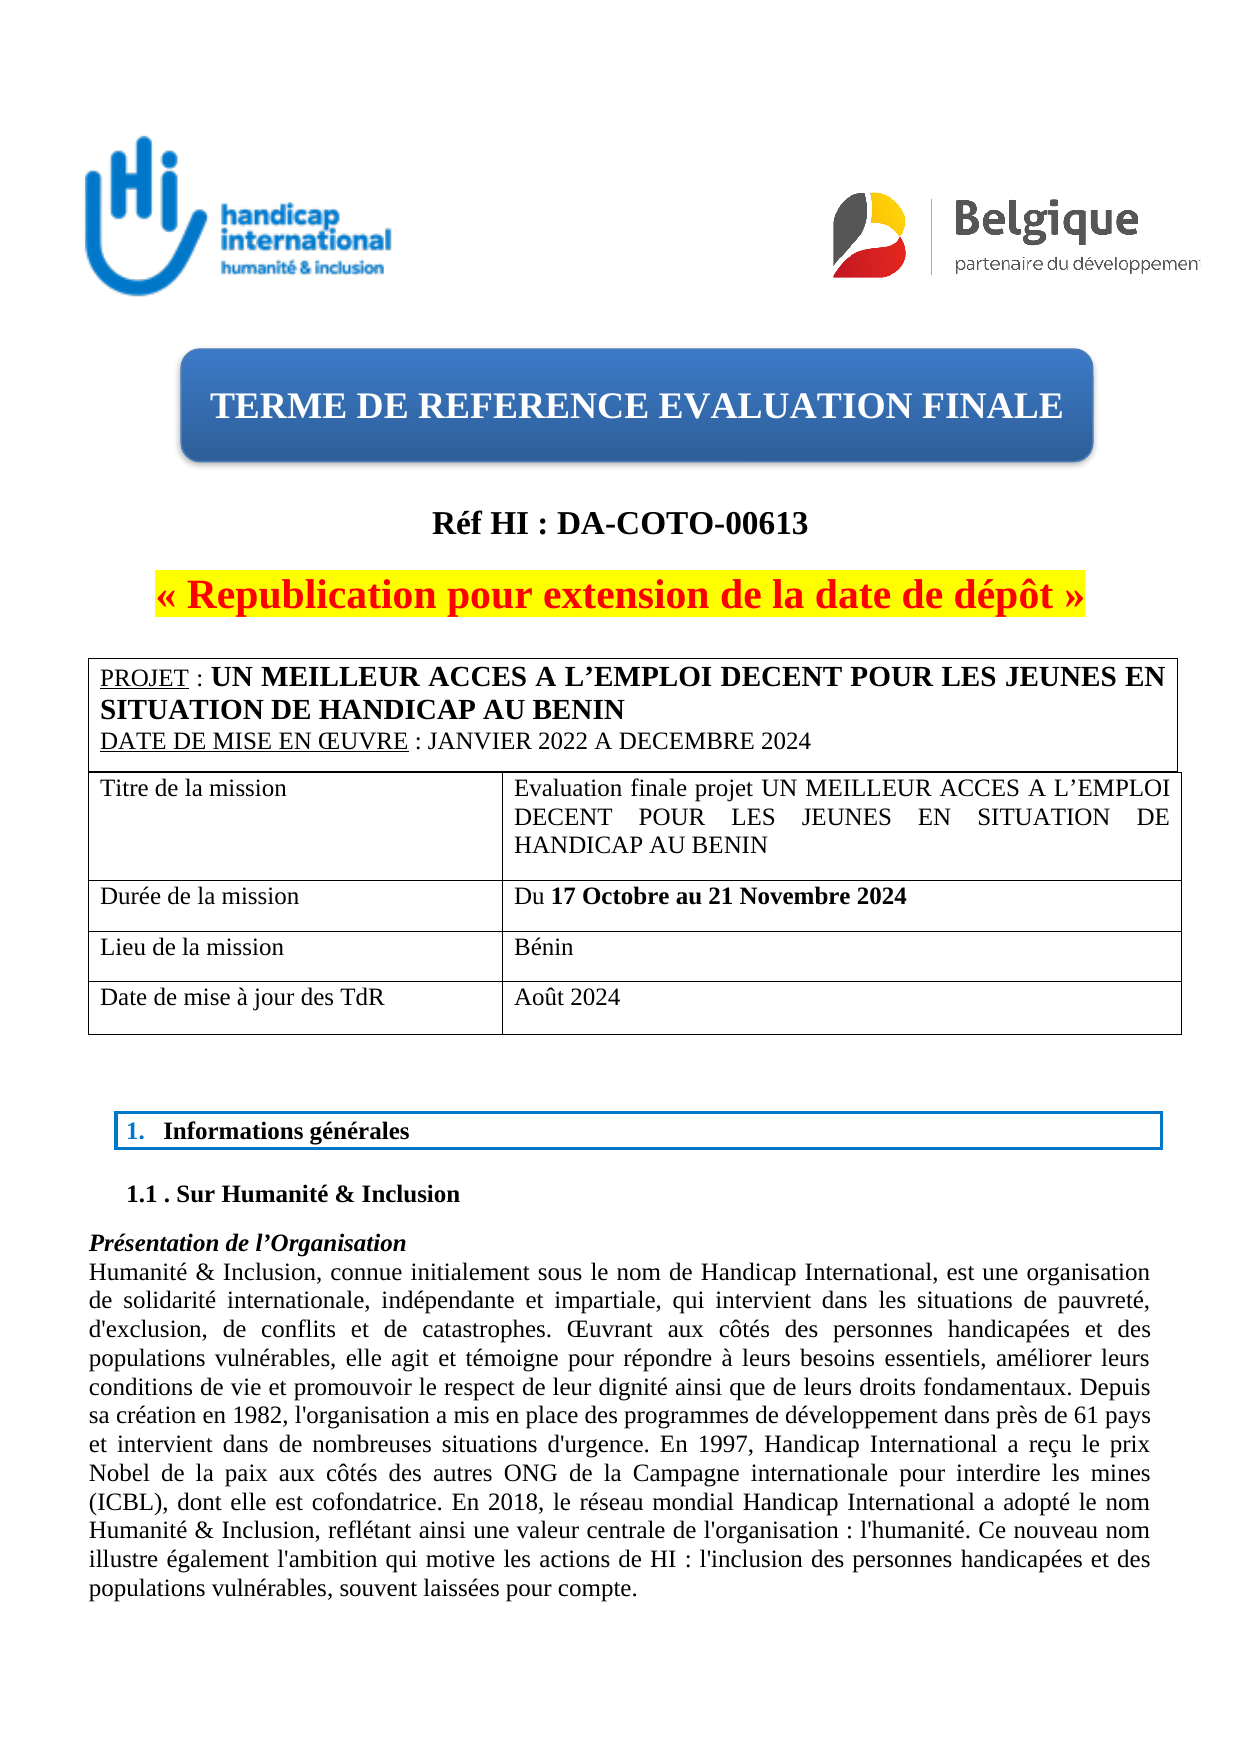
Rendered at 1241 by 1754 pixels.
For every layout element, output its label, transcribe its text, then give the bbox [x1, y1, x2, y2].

text Présentation de l’Organisation [89, 1228, 1152, 1257]
table_cell Durée de la mission [89, 881, 502, 931]
table_header PROJET : UN MEILLEUR ACCES A L’EMPLOI DECENT POUR LES JEUNES EN SITUATION DE HANDICAP AU BENIN DATE DE MISE EN ŒUVRE : JANVIER 2022 A DECEMBRE 2024 [89, 659, 1177, 771]
table_cell Du 17 Octobre au 21 Novembre 2024 [503, 881, 1181, 931]
text Humanité & Inclusion, connue initialement sous le nom de Handicap International, est une organisation de solidarité internationale, indépendante et impartiale, qui intervient dans les situations de pauvreté, d'exclusion, de conflits et de catastrophes. Œuvrant aux côtés des personnes handicapées et des populations vulnérables, elle agit et témoigne pour répondre à leurs besoins essentiels, améliorer leurs conditions de vie et promouvoir le respect de leur dignité ainsi que de leurs droits fondamentaux. Depuis sa création en 1982, l'organisation a mis en place des programmes de développement dans près de 61 pays et intervient dans de nombreuses situations d'urgence. En 1997, Handicap International a reçu le prix Nobel de la paix aux côtés des autres ONG de la Campagne internationale pour interdire les mines (ICBL), dont elle est cofondatrice. En 2018, le réseau mondial Handicap International a adopté le nom Humanité & Inclusion, reflétant ainsi une valeur centrale de l'organisation : l'humanité. Ce nouveau nom illustre également l'ambition qui motive les actions de HI : l'inclusion des personnes handicapées et des populations vulnérables, souvent laissées pour compte. [89, 1257, 1152, 1602]
picture [72, 122, 406, 311]
subtitle . Sur Humanité & Inclusion [126, 1179, 1152, 1208]
table_cell Bénin [503, 932, 1181, 981]
table_cell Date de mise à jour des TdR [89, 982, 502, 1034]
table_header Evaluation finale projet UN MEILLEUR ACCES A L’EMPLOI DECENT POUR LES JEUNES EN SITUATION DE HANDICAP AU BENIN [503, 773, 1181, 880]
list Informations générales [118, 1114, 1160, 1147]
table_cell Août 2024 [503, 982, 1181, 1034]
text Réf HI : DA-COTO-00613 [89, 503, 1152, 542]
table_header Titre de la mission [89, 773, 502, 880]
table_cell Lieu de la mission [89, 932, 502, 981]
text « Republication pour extension de la date de dépôt » [89, 569, 1152, 617]
picture [831, 192, 1200, 277]
